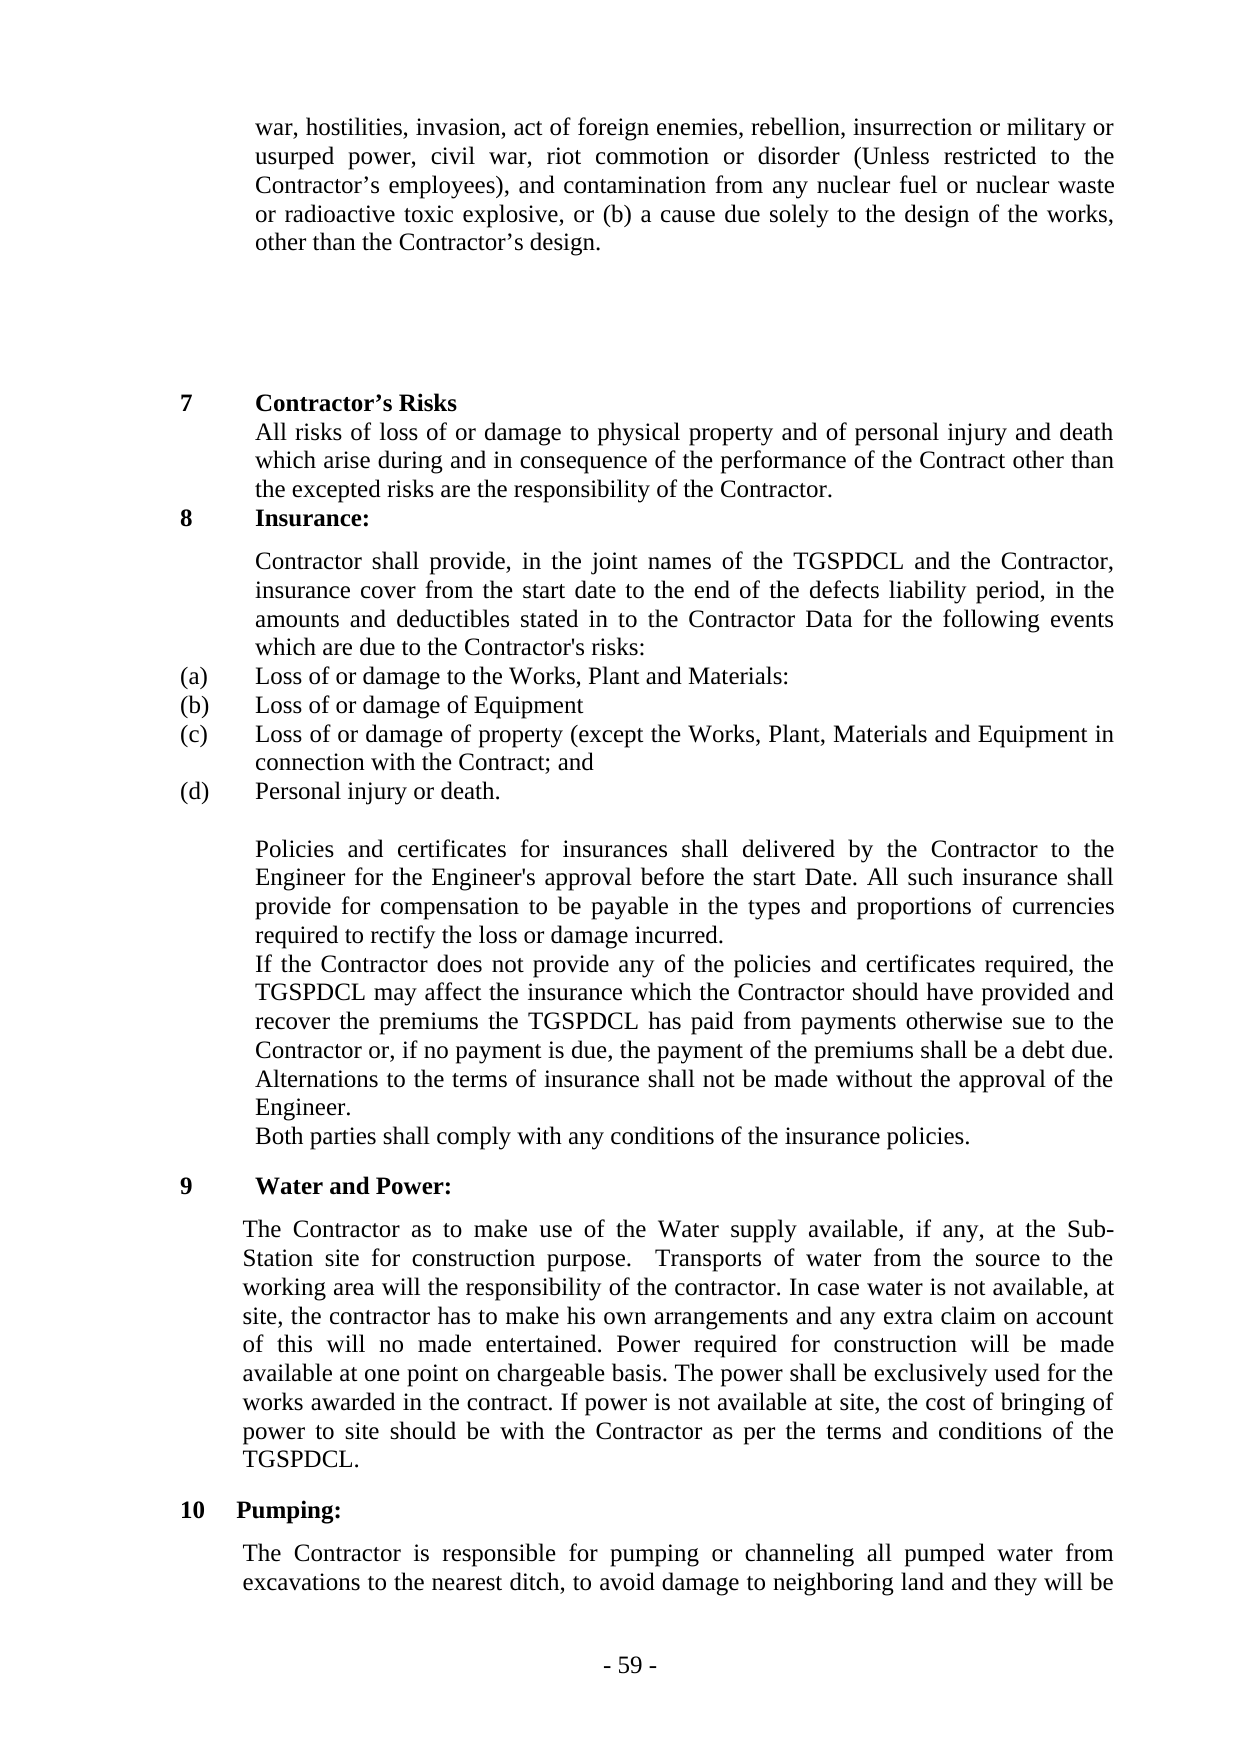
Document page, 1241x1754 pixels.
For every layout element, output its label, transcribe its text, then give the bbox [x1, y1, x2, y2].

text Policies and certificates for insurances shall delivered by the Contractor to the Engineer for the Engineer's approval before the start Date. All such insurance shall provide for compensation to be payable in the types and proportions of currencies required to rectify the loss or damage incurred. [255, 834, 1115, 949]
text Both parties shall comply with any conditions of the insurance policies. [255, 1121, 1115, 1150]
text 9 Water and Power: [180, 1171, 1115, 1200]
text All risks of loss of or damage to physical property and of personal injury and death which arise during and in consequence of the performance of the Contract other than the excepted risks are the responsibility of the Contractor. [255, 417, 1115, 503]
text Contractor shall provide, in the joint names of the TGSPDCL and the Contractor, insurance cover from the start date to the end of the defects liability period, in the amounts and deductibles stated in to the Contractor Data for the following events which are due to the Contractor's risks: [255, 546, 1115, 661]
list Loss of or damage of Equipment [180, 690, 1115, 719]
text 10 Pumping: [180, 1495, 1115, 1524]
list Loss of or damage to the Works, Plant and Materials: [180, 661, 1115, 690]
text 8 Insurance: [180, 503, 1115, 532]
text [255, 112, 1115, 256]
text The Contractor as to make use of the Water supply available, if any, at the Sub- Station site for construction purpose. Transports of water from the source to the working area will the responsibility of the contractor. In case water is not available, at site, the contractor has to make his own arrangements and any extra claim on account of this will no made entertained. Power required for construction will be made available at one point on chargeable basis. The power shall be exclusively used for the works awarded in the contract. If power is not available at site, the cost of bringing of power to site should be with the Contractor as per the terms and conditions of the TGSPDCL. [242, 1214, 1115, 1473]
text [242, 1538, 1115, 1596]
list Loss of or damage of property (except the Works, Plant, Materials and Equipment in connection with the Contract; and [180, 719, 1115, 776]
text If the Contractor does not provide any of the policies and certificates required, the TGSPDCL may affect the insurance which the Contractor should have provided and recover the premiums the TGSPDCL has paid from payments otherwise sue to the Contractor or, if no payment is due, the payment of the premiums shall be a debt due. Alternations to the terms of insurance shall not be made without the approval of the Engineer. [255, 949, 1115, 1121]
list Personal injury or death. [180, 776, 1115, 805]
text 7 Contractor’s Risks [180, 388, 1115, 417]
